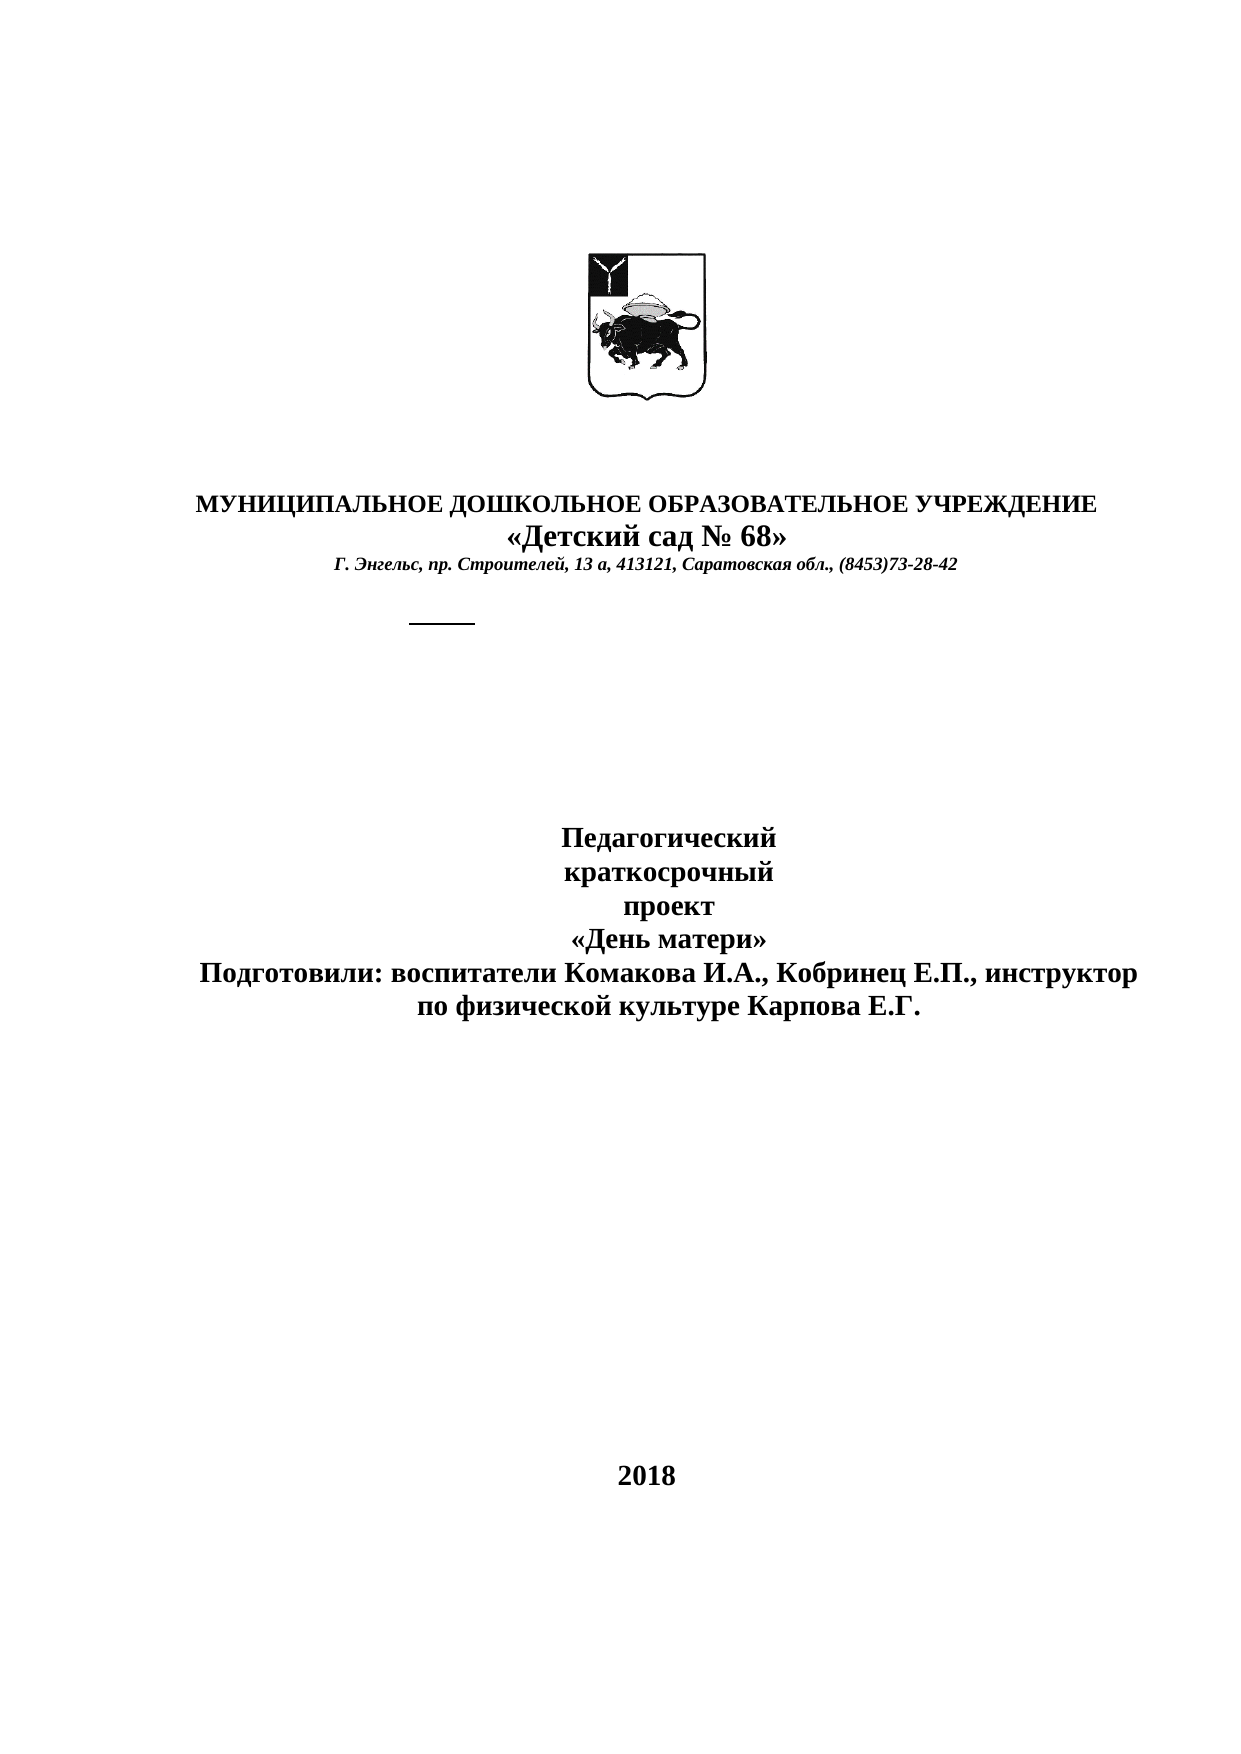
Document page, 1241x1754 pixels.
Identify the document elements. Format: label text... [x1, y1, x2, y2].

text МУНИЦИПАЛЬНОЕ ДОШКОЛЬНОЕ ОБРАЗОВАТЕЛЬНОЕ УЧРЕЖДЕНИЕ [142, 489, 1152, 517]
text Педагогический [186, 821, 1152, 854]
text Г. Энгельс, пр. Строителей, 13 а, 413121, Саратовская обл., (8453)73-28-42 [142, 553, 1152, 575]
text проект [186, 888, 1152, 921]
text Подготовили: воспитатели Комакова И.А., Кобринец Е.П., инструктор по физической культуре Карпова Е.Г. [186, 955, 1152, 1022]
text 2018 [142, 1458, 1152, 1491]
picture [584, 249, 710, 403]
text краткосрочный [186, 854, 1152, 888]
text «День матери» [186, 921, 1152, 955]
text «Детский сад № 68» [142, 517, 1152, 553]
